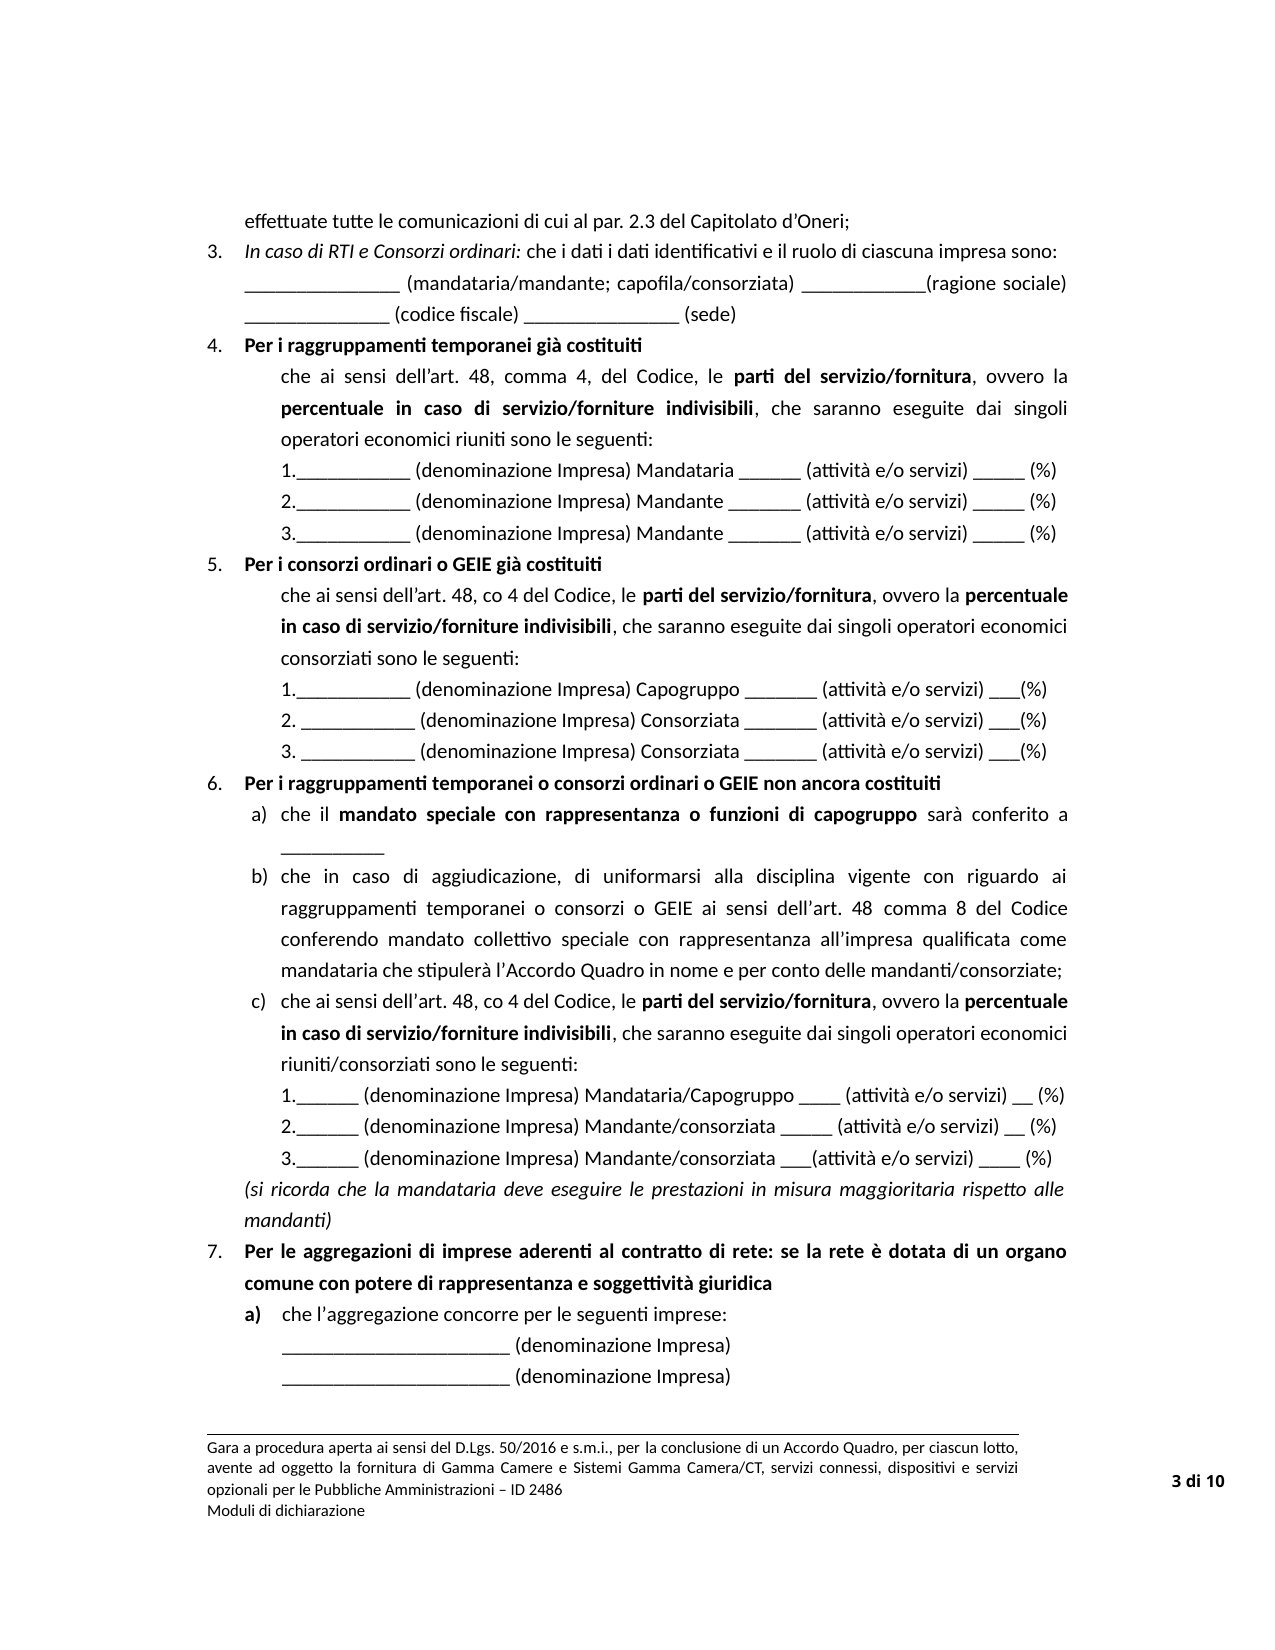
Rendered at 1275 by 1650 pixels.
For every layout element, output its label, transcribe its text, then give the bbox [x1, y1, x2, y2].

list 1.___________ (denominazione Impresa) Capogruppo _______ (attività e/o servizi) ___(%) [281, 671, 1068, 703]
list 3. ___________ (denominazione Impresa) Consorziata _______ (attività e/o servizi) ___(%) [281, 734, 1068, 765]
list 2.___________ (denominazione Impresa) Mandante _______ (attività e/o servizi) _____ (%) [281, 484, 1068, 515]
list 1.___________ (denominazione Impresa) Mandataria ______ (attività e/o servizi) _____ (%) [281, 453, 1068, 484]
text _______________ (mandataria/mandante; capofila/consorziata) ____________(ragione sociale) ______________ (codice fiscale) _______________ (sede) [244, 265, 1068, 328]
text (si ricorda che la mandataria deve eseguire le prestazioni in misura maggioritaria rispetto alle mandanti) [244, 1171, 1068, 1234]
list che ai sensi dell’art. 48, co 4 del Codice, le parti del servizio/fornitura, ovvero la percentuale in caso di servizio/forniture indivisibili, che saranno eseguite dai singoli operatori economici riuniti/consorziati sono le seguenti: [251, 984, 1068, 1078]
text che ai sensi dell’art. 48, co 4 del Codice, le parti del servizio/fornitura, ovvero la percentuale in caso di servizio/forniture indivisibili, che saranno eseguite dai singoli operatori economici consorziati sono le seguenti: [281, 578, 1068, 671]
list Per i raggruppamenti temporanei già costituiti [207, 328, 1068, 359]
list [207, 207, 1068, 234]
list Per i consorzi ordinari o GEIE già costituiti [207, 546, 1068, 578]
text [282, 1359, 1068, 1390]
list che in caso di aggiudicazione, di uniformarsi alla disciplina vigente con riguardo ai raggruppamenti temporanei o consorzi o GEIE ai sensi dell’art. 48 comma 8 del Codice conferendo mandato collettivo speciale con rappresentanza all’impresa qualificata come mandataria che stipulerà l’Accordo Quadro in nome e per conto delle mandanti/consorziate; [251, 859, 1068, 984]
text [282, 1328, 1068, 1359]
text che ai sensi dell’art. 48, comma 4, del Codice, le parti del servizio/fornitura, ovvero la percentuale in caso di servizio/forniture indivisibili, che saranno eseguite dai singoli operatori economici riuniti sono le seguenti: [281, 359, 1068, 453]
text 2.______ (denominazione Impresa) Mandante/consorziata _____ (attività e/o servizi) __ (%) [281, 1109, 1068, 1140]
text 3.______ (denominazione Impresa) Mandante/consorziata ___(attività e/o servizi) ____ (%) [281, 1140, 1068, 1171]
list Per le aggregazioni di imprese aderenti al contratto di rete: se la rete è dotata di un organo comune con potere di rappresentanza e soggettività giuridica [207, 1234, 1068, 1296]
list 2. ___________ (denominazione Impresa) Consorziata _______ (attività e/o servizi) ___(%) [281, 703, 1068, 734]
list In caso di RTI e Consorzi ordinari: che i dati i dati identificativi e il ruolo di ciascuna impresa sono: [207, 234, 1068, 265]
list Per i raggruppamenti temporanei o consorzi ordinari o GEIE non ancora costituiti [207, 765, 1068, 796]
list che l’aggregazione concorre per le seguenti imprese: [244, 1296, 1068, 1328]
list che il mandato speciale con rappresentanza o funzioni di capogruppo sarà conferito a __________ [251, 796, 1068, 859]
list 3.___________ (denominazione Impresa) Mandante _______ (attività e/o servizi) _____ (%) [281, 515, 1068, 546]
text 1.______ (denominazione Impresa) Mandataria/Capogruppo ____ (attività e/o servizi) __ (%) [281, 1078, 1068, 1109]
